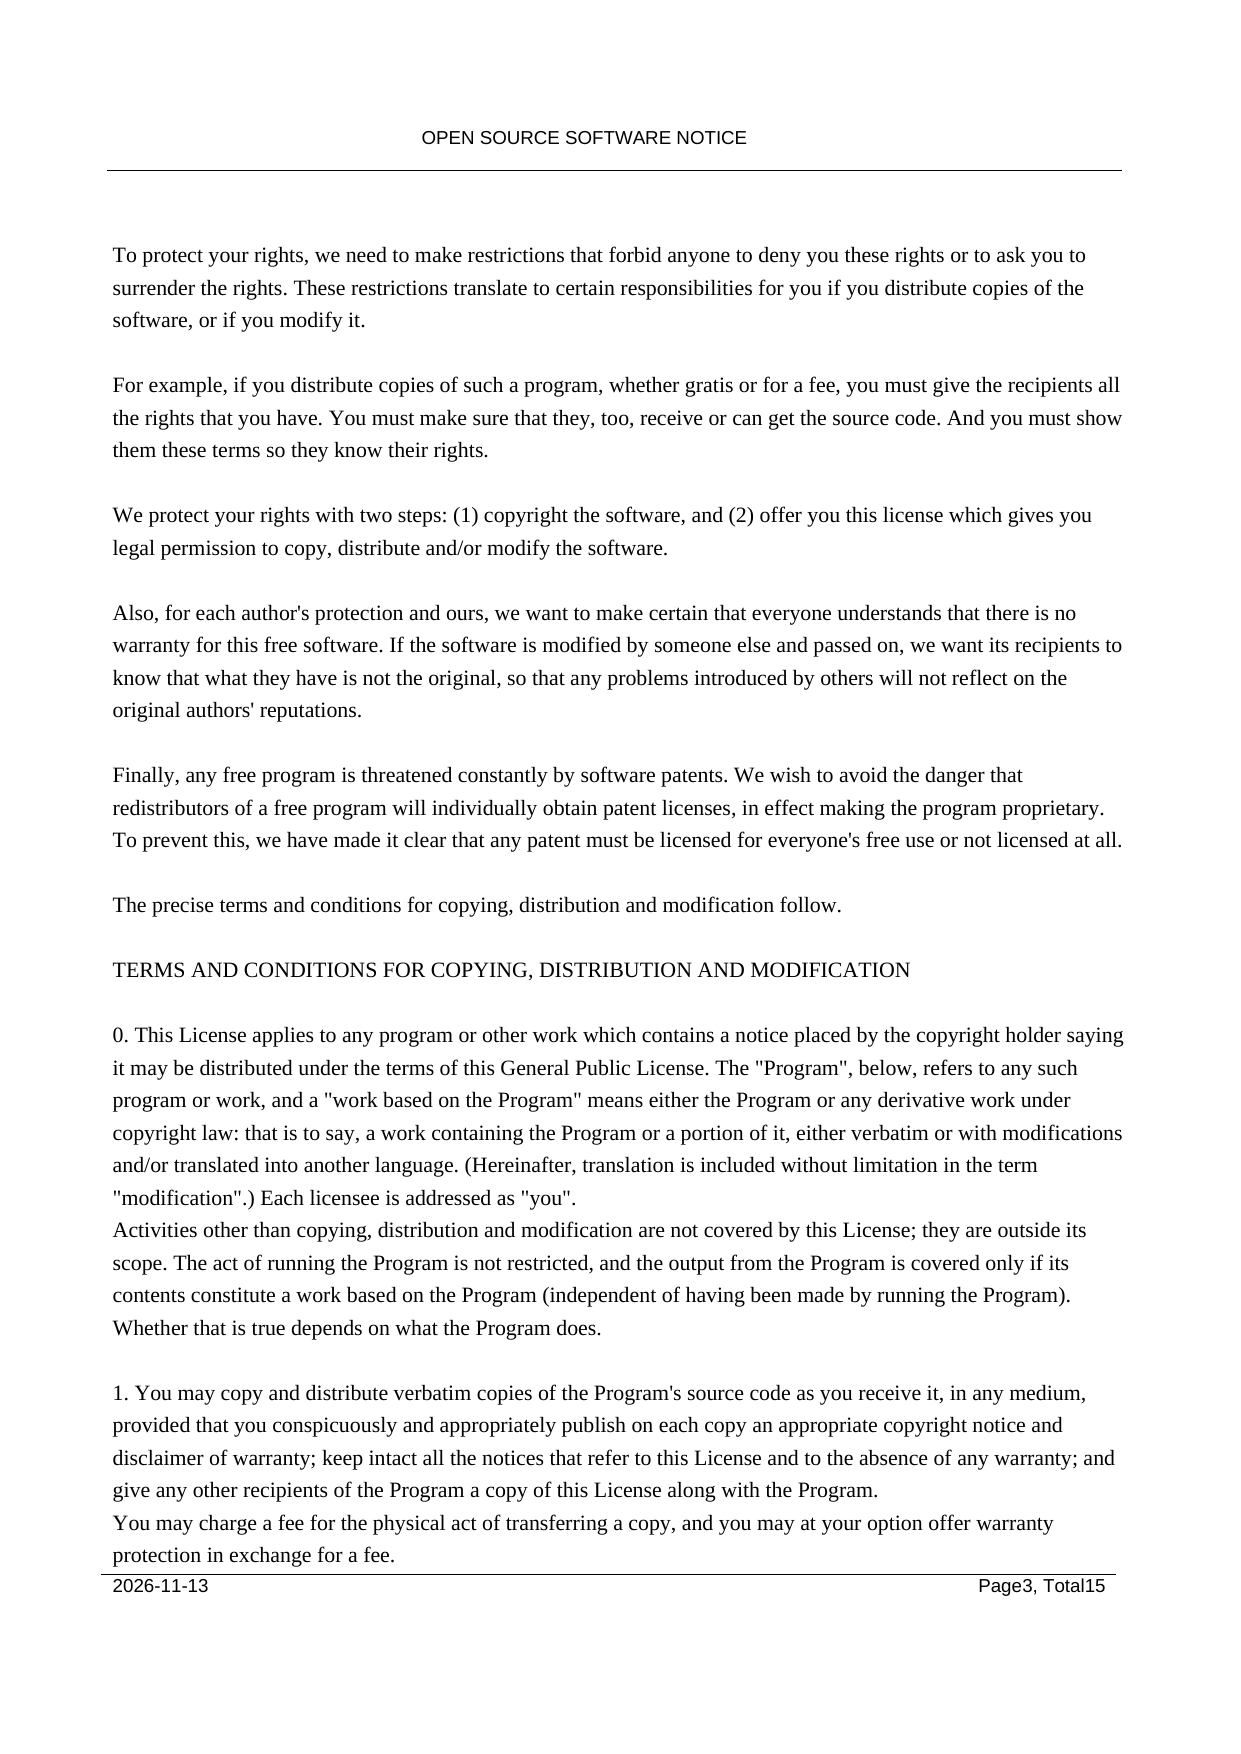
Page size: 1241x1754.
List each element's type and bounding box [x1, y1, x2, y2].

text [112, 206, 1128, 1571]
